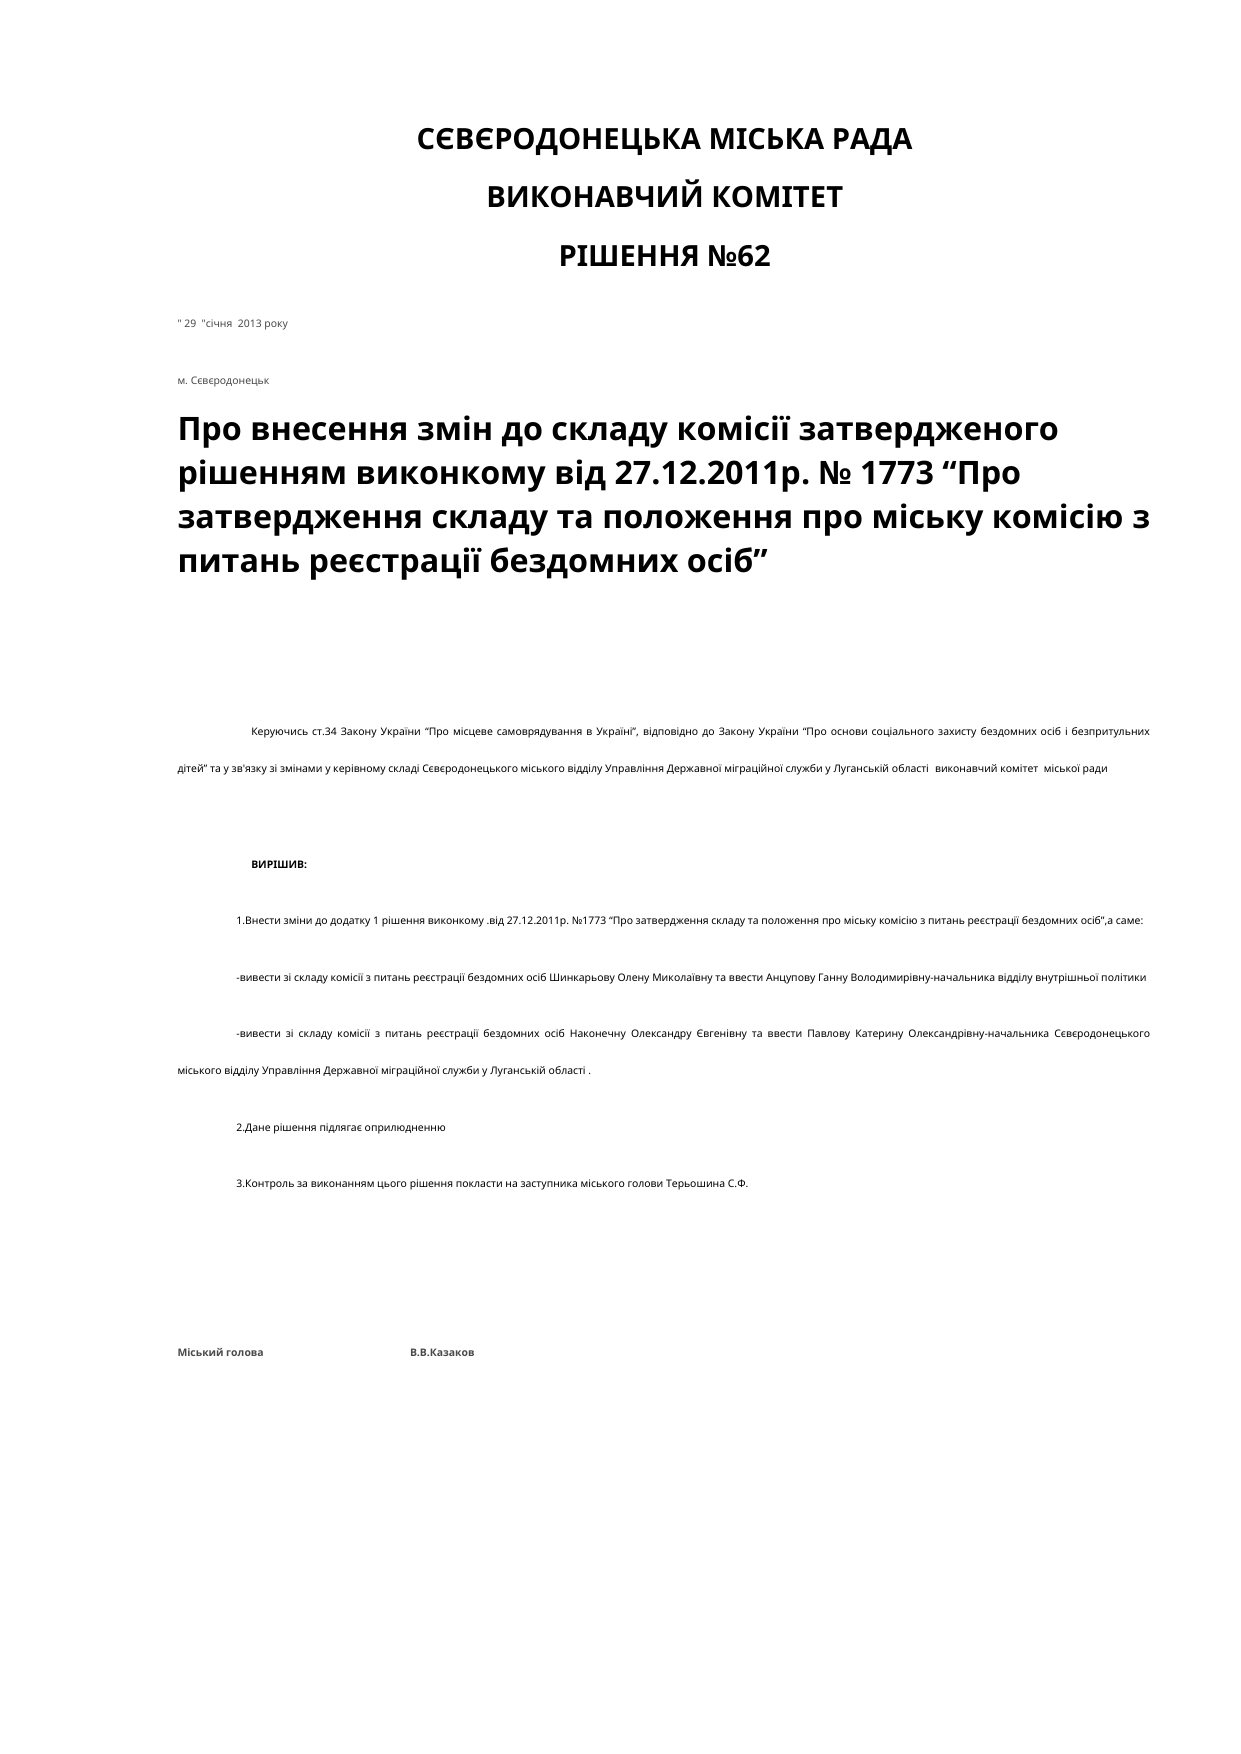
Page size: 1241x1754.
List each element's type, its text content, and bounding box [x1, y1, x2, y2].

text Про внесення змін до складу комісії затвердженого рішенням виконкому від 27.12.2011р. № 1773 “Про затвердження складу та положення про міську комісію з питань реєстрації бездомних осіб” [177, 406, 1152, 582]
text ВИРІШИВ: [177, 851, 1152, 871]
text м. Сєвєродонецьк [177, 350, 1152, 387]
text Керуючись ст.34 Закону України “Про місцеве самоврядування в Україні”, відповідно до Закону України “Про основи соціального захисту бездомних осіб і безпритульних дітей” та у зв'язку зі змінами у керівному складі Сєвєродонецького міського відділу Управління Державної міграційної служби у Луганській області виконавчий комітет міської ради [177, 701, 1152, 776]
text 1.Внести зміни до додатку 1 рішення виконкому .від 27.12.2011р. №1773 “Про затвердження складу та положення про міську комісію з питань реєстрації бездомних осіб”,а саме: [177, 890, 1152, 928]
text СЄВЄРОДОНЕЦЬКА МІСЬКА РАДА [177, 118, 1152, 158]
text 2.Дане рішення підлягає оприлюдненню [177, 1096, 1152, 1134]
text РІШЕННЯ №62 [177, 235, 1152, 275]
text -вивести зі складу комісії з питань реєстрації бездомних осіб Наконечну Олександру Євгенівну та ввести Павлову Катерину Олександрівну-начальника Сєвєродонецького міського відділу Управління Державної міграційної служби у Луганській області . [177, 1003, 1152, 1078]
text 3.Контроль за виконанням цього рішення покласти на заступника міського голови Терьошина С.Ф. [177, 1153, 1152, 1190]
text Міський голова В.В.Казаков [177, 1321, 1152, 1359]
text ВИКОНАВЧИЙ КОМІТЕТ [177, 177, 1152, 216]
text " 29 "січня 2013 року [177, 293, 1152, 331]
text -вивести зі складу комісії з питань реєстрації бездомних осіб Шинкарьову Олену Миколаївну та ввести Анцупову Ганну Володимирівну-начальника відділу внутрішньої політики [177, 946, 1152, 984]
